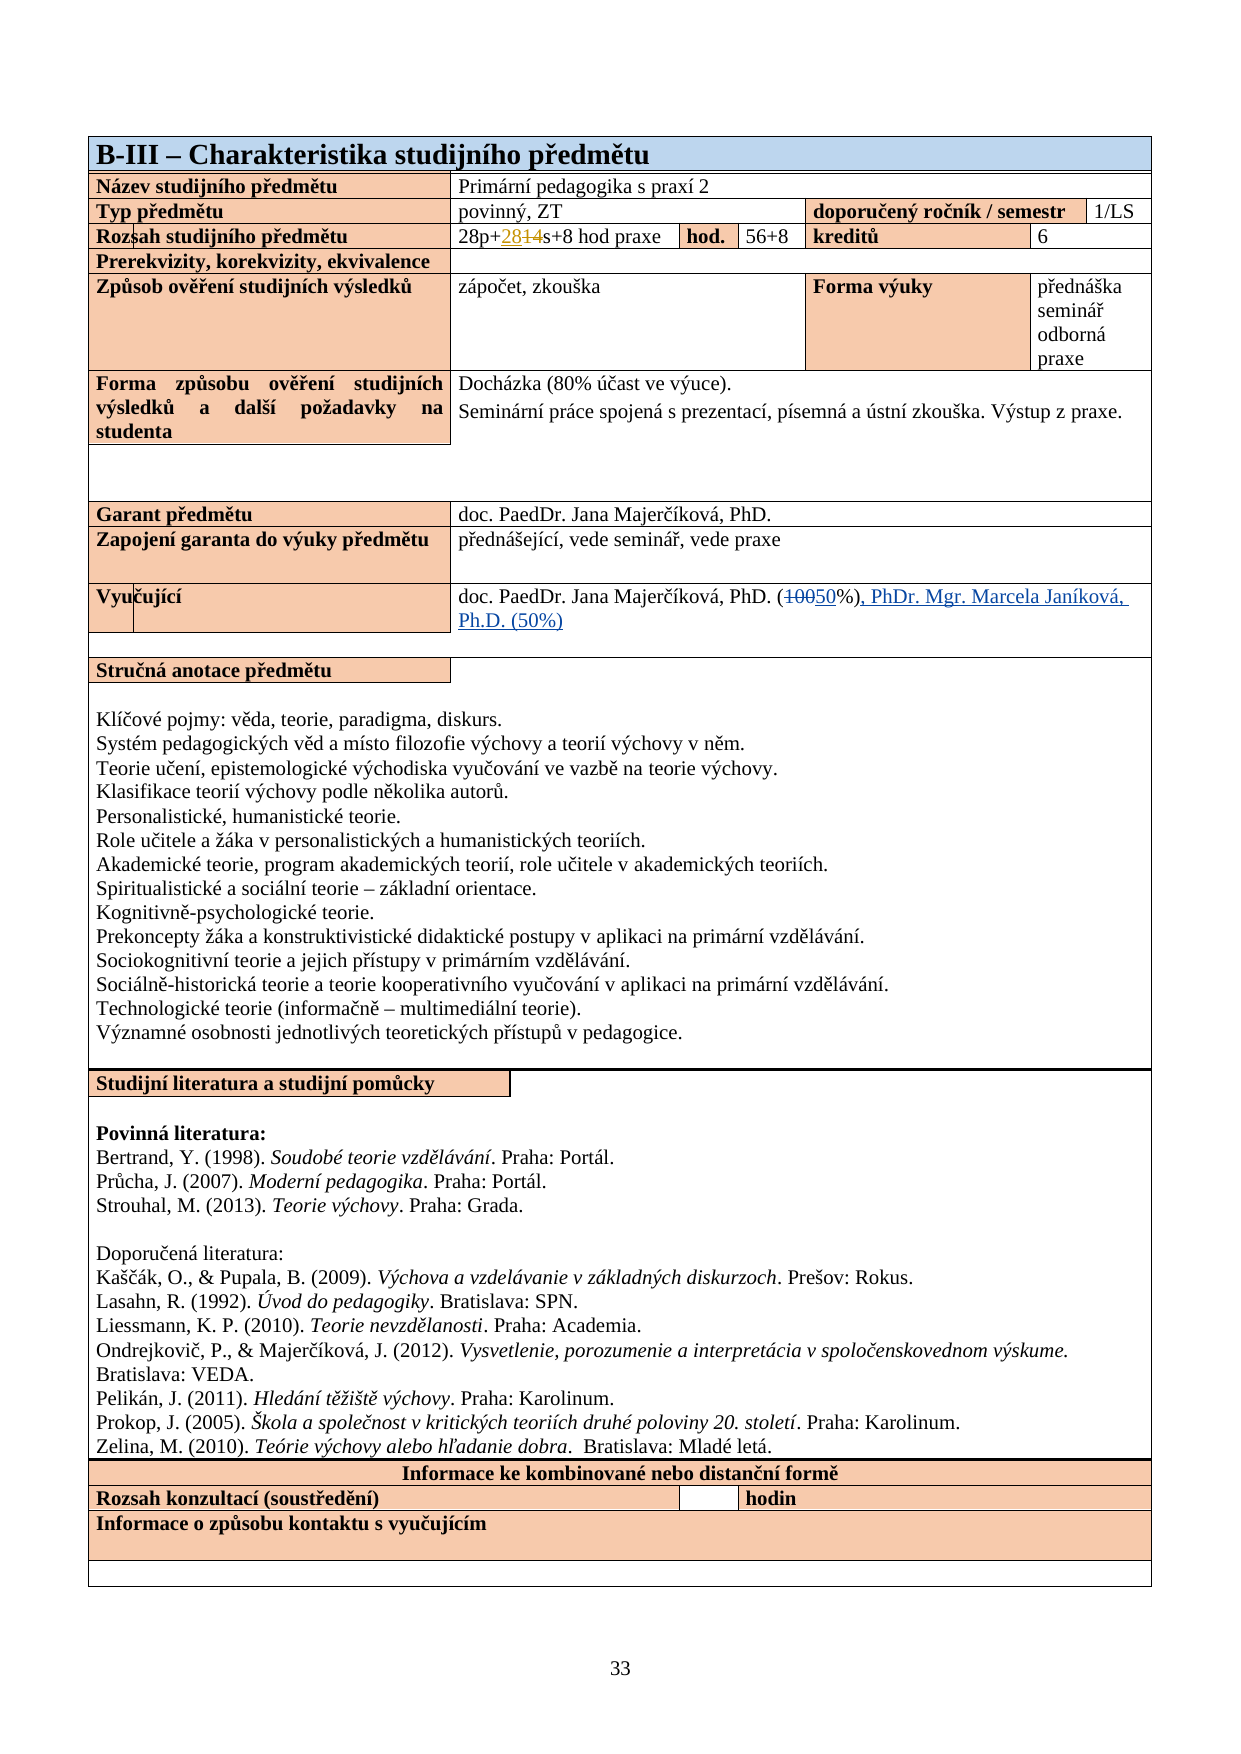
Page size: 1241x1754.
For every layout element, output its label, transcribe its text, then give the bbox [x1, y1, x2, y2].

table_cell povinný, ZT [451, 199, 805, 223]
table_cell doc. PaedDr. Jana Majerčíková, PhD. [451, 502, 1151, 526]
table_header B-III – Charakteristika studijního předmětu [89, 137, 1151, 170]
table_cell Forma výuky [806, 274, 1030, 370]
table_cell 28p+s+8 hod praxe [451, 224, 679, 248]
table_cell [451, 249, 1151, 273]
table_cell Docházka (80% účast ve výuce). Seminární práce spojená s prezentací, písemná a ústní zkouška. Výstup z praxe. [451, 371, 1151, 443]
table_cell Rozsah konzultací (soustředění) [89, 1486, 679, 1509]
table_cell Studijní literatura a studijní pomůcky [89, 1071, 509, 1096]
table_cell Informace ke kombinované nebo distanční formě [89, 1461, 1151, 1485]
table_cell Povinná literatura: Bertrand, Y. (1998). Soudobé teorie vzdělávání. Praha: Portál. Průcha, J. (2007). Moderní pedagogika. Praha: Portál. Strouhal, M. (2013). Teorie výchovy. Praha: Grada. Doporučená literatura: Kaščák, O., & Pupala, B. (2009). Výchova a vzdelávanie v základných diskurzoch. Prešov: Rokus. Lasahn, R. (1992). Úvod do pedagogiky. Bratislava: SPN. Liessmann, K. P. (2010). Teorie nevzdělanosti. Praha: Academia. Ondrejkovič, P., & Majerčíková, J. (2012). Vysvetlenie, porozumenie a interpretácia v spoločenskovednom výskume. Bratislava: VEDA. Pelikán, J. (2011). Hledání těžiště výchovy. Praha: Karolinum. Prokop, J. (2005). Škola a společnost v kritických teoriích druhé poloviny 20. století. Praha: Karolinum. Zelina, M. (2010). Teórie výchovy alebo hľadanie dobra. Bratislava: Mladé letá. [89, 1096, 1151, 1458]
table_cell Garant předmětu [89, 502, 450, 526]
table_cell přednášející, vede seminář, vede praxe [451, 527, 1151, 583]
table_cell 6 [1031, 224, 1151, 248]
table_cell [451, 658, 1151, 682]
table_cell doporučený ročník / semestr [806, 199, 1086, 223]
table_cell Vyučující [89, 584, 133, 632]
table_cell Informace o způsobu kontaktu s vyučujícím [89, 1511, 1151, 1560]
table_cell [89, 632, 1151, 657]
table_cell 56+8 [739, 224, 805, 248]
table_cell Stručná anotace předmětu [89, 658, 450, 682]
table_cell [89, 444, 1151, 501]
table_cell [511, 1071, 1151, 1096]
table_cell Název studijního předmětu [89, 174, 450, 198]
table_cell hodin [739, 1486, 1151, 1509]
table_cell zápočet, zkouška [451, 274, 805, 370]
table_cell přednáška seminář odborná praxe [1031, 274, 1151, 370]
table_cell Forma způsobu ověření studijních výsledků a další požadavky na studenta [89, 371, 450, 443]
table_cell Způsob ověření studijních výsledků [89, 274, 450, 370]
table_cell Typ předmětu [89, 199, 450, 223]
table_cell [680, 1486, 738, 1509]
table_cell Primární pedagogika s praxí 2 [451, 174, 1151, 198]
table_cell hod. [680, 224, 738, 248]
table_cell Rozsah studijního předmětu [134, 224, 450, 248]
table_cell kreditů [806, 224, 1030, 248]
table_cell Vyučující [134, 584, 450, 632]
table_cell Zapojení garanta do výuky předmětu [89, 527, 450, 583]
table_cell doc. PaedDr. Jana Majerčíková, PhD. (%) [451, 584, 1151, 632]
table_cell Klíčové pojmy: věda, teorie, paradigma, diskurs. Systém pedagogických věd a místo filozofie výchovy a teorií výchovy v něm. Teorie učení, epistemologické východiska vyučování ve vazbě na teorie výchovy. Klasifikace teorií výchovy podle několika autorů. Personalistické, humanistické teorie. Role učitele a žáka v personalistických a humanistických teoriích. Akademické teorie, program akademických teorií, role učitele v akademických teoriích. Spiritualistické a sociální teorie – základní orientace. Kognitivně-psychologické teorie. Prekoncepty žáka a konstruktivistické didaktické postupy v aplikaci na primární vzdělávání. Sociokognitivní teorie a jejich přístupy v primárním vzdělávání. Sociálně-historická teorie a teorie kooperativního vyučování v aplikaci na primární vzdělávání. Technologické teorie (informačně – multimediální teorie). Významné osobnosti jednotlivých teoretických přístupů v pedagogice. [89, 682, 1151, 1068]
table_cell 1/LS [1087, 199, 1151, 223]
table_cell Prerekvizity, korekvizity, ekvivalence [89, 249, 450, 273]
table_cell [89, 1561, 1151, 1586]
